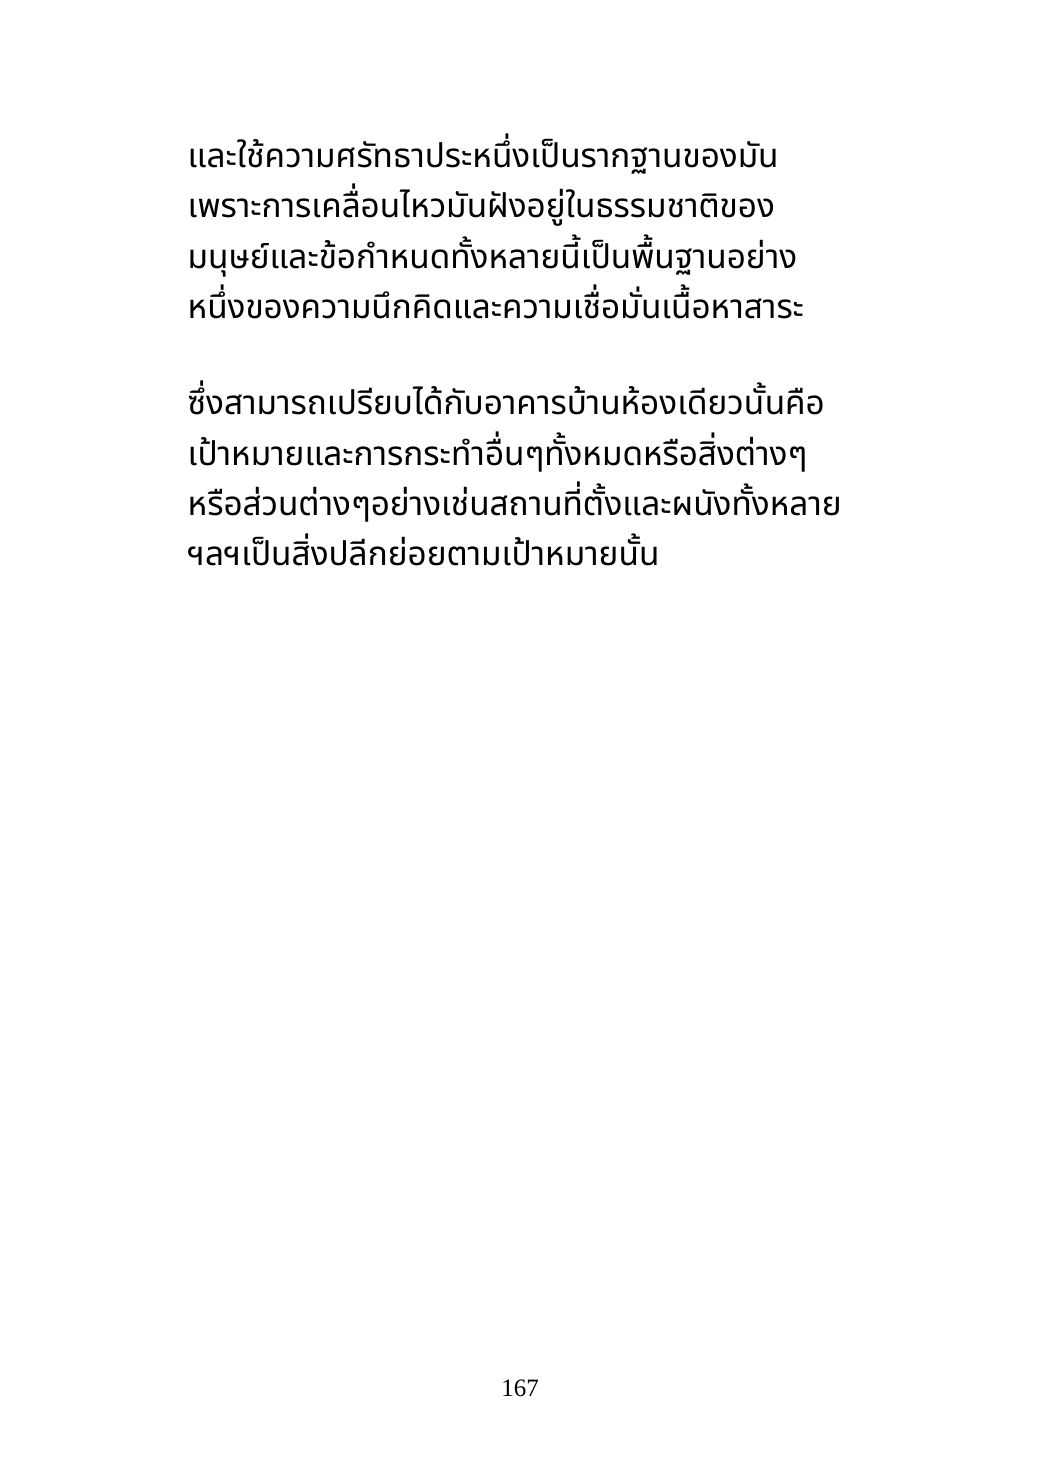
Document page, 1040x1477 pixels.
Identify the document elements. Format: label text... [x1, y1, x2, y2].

text ซึ่งสามารถเปรียบได้กับอาคารบ้านห้องเดียวนั้นคือเป้าหมายและการกระทำอื่นๆทั้งหมดหรือสิ่งต่างๆหรือส่วนต่างๆอย่างเช่นสถานที่ตั้งและผนังทั้งหลายฯลฯเป็นสิ่งปลีกย่อยตามเป้าหมายนั้น [187, 379, 852, 581]
text และใช้ความศรัทธาประหนึ่งเป็นรากฐานของมันเพราะการเคลื่อนไหวมันฝังอยู่ในธรรมชาติของมนุษย์และข้อกำหนดทั้งหลายนี้เป็นพื้นฐานอย่างหนึ่งของความนึกคิดและความเชื่อมั่นเนื้อหาสาระ [187, 132, 852, 334]
